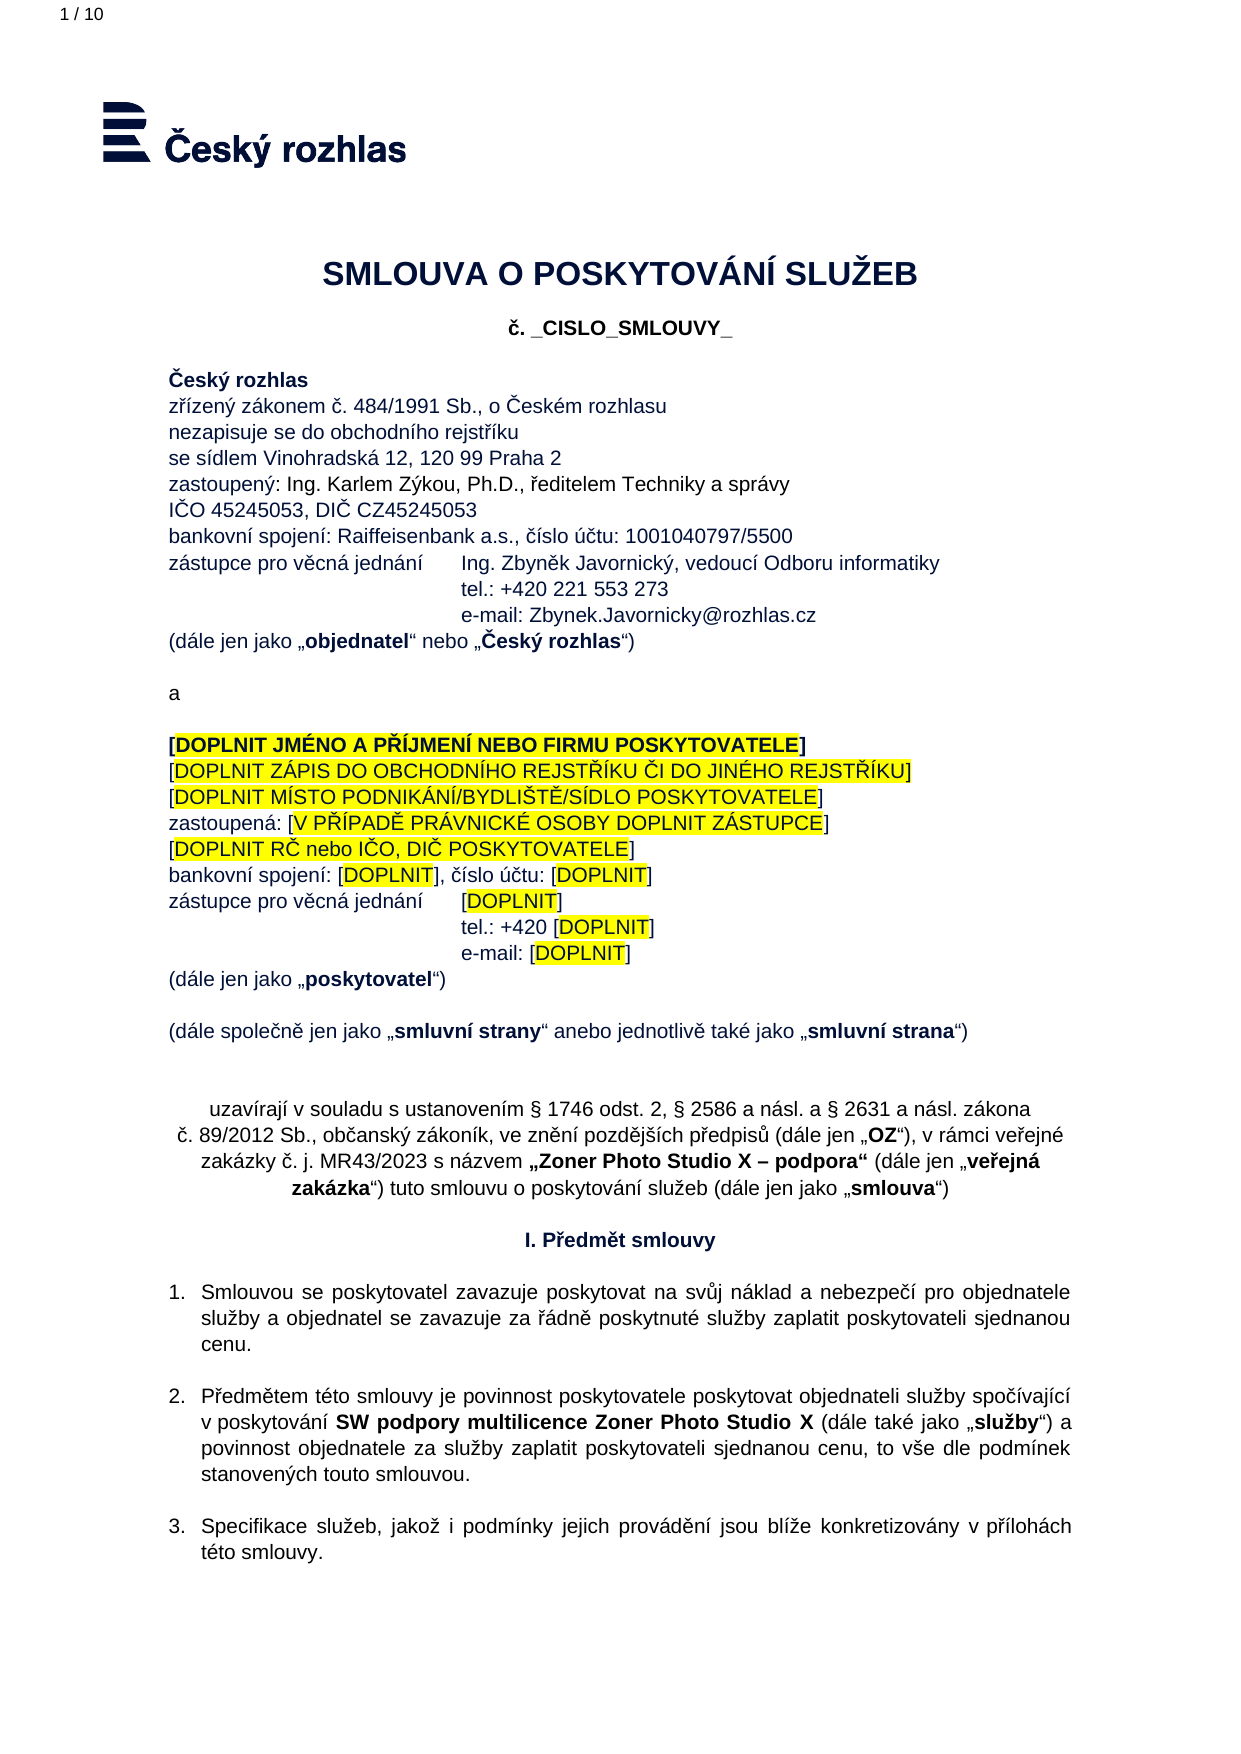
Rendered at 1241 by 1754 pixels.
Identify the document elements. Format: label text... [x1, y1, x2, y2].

subtitle Předmět smlouvy [168, 1226, 1072, 1252]
text [DOPLNIT ZÁPIS DO OBCHODNÍHO REJSTŘÍKU ČI DO JINÉHO REJSTŘÍKU] [168, 757, 1072, 783]
text zřízený zákonem č. 484/1991 Sb., o Českém rozhlasu [168, 393, 1072, 419]
text [DOPLNIT MÍSTO PODNIKÁNÍ/BYDLIŠTĚ/SÍDLO POSKYTOVATELE] [168, 783, 1072, 809]
text zástupce pro věcná jednání Ing. Zbyněk Javornický, vedoucí Odboru informatiky [168, 549, 1072, 575]
text Český rozhlas [168, 367, 1072, 393]
list Smlouvou se poskytovatel zavazuje poskytovat na svůj náklad a nebezpečí pro objednatele služby a objednatel se zavazuje za řádně poskytnuté služby zaplatit poskytovateli sjednanou cenu. [168, 1278, 1072, 1356]
text (dále jen jako „poskytovatel“) [168, 966, 1072, 992]
title SMLOUVA O POSKYTOVÁNÍ SLUŽEB [168, 250, 1072, 294]
text bankovní spojení: Raiffeisenbank a.s., číslo účtu: 1001040797/5500 [168, 523, 1072, 549]
text zástupce pro věcná jednání [DOPLNIT] [168, 888, 1072, 914]
text a [168, 679, 1072, 705]
text č. _CISLO_SMLOUVY_ [168, 315, 1072, 341]
text [DOPLNIT RČ nebo IČO, DIČ POSKYTOVATELE] [168, 836, 1072, 862]
text e-mail: [DOPLNIT] [168, 940, 1072, 966]
text e-mail: Zbynek.Javornicky@rozhlas.cz [168, 601, 1072, 627]
text zastoupený: Ing. Karlem Zýkou, Ph.D., ředitelem Techniky a správy [168, 471, 1072, 497]
text [DOPLNIT JMÉNO A PŘÍJMENÍ NEBO FIRMU POSKYTOVATELE] [168, 731, 1072, 757]
list Specifikace služeb, jakož i podmínky jejich provádění jsou blíže konkretizovány v přílohách této smlouvy. [168, 1513, 1072, 1565]
text se sídlem Vinohradská 12, 120 99 Praha 2 [168, 445, 1072, 471]
picture [103, 102, 406, 168]
text (dále jen jako „objednatel“ nebo „Český rozhlas“) [168, 627, 1072, 653]
text tel.: +420 221 553 273 [168, 575, 1072, 601]
text IČO 45245053, DIČ CZ45245053 [168, 497, 1072, 523]
text tel.: +420 [DOPLNIT] [168, 914, 1072, 940]
text zastoupená: [V PŘÍPADĚ PRÁVNICKÉ OSOBY DOPLNIT ZÁSTUPCE] [168, 809, 1072, 836]
list Předmětem této smlouvy je povinnost poskytovatele poskytovat objednateli služby spočívající v poskytování SW podpory multilicence Zoner Photo Studio X (dále také jako „služby“) a povinnost objednatele za služby zaplatit poskytovateli sjednanou cenu, to vše dle podmínek stanovených touto smlouvou. [168, 1382, 1072, 1487]
text uzavírají v souladu s ustanovením § 1746 odst. 2, § 2586 a násl. a § 2631 a násl. zákona č. 89/2012 Sb., občanský zákoník, ve znění pozdějších předpisů (dále jen „OZ“), v rámci veřejné zakázky č. j. MR43/2023 s názvem „Zoner Photo Studio X – podpora“ (dále jen „veřejná zakázka“) tuto smlouvu o poskytování služeb (dále jen jako „smlouva“) [168, 1096, 1072, 1200]
text nezapisuje se do obchodního rejstříku [168, 419, 1072, 445]
text (dále společně jen jako „smluvní strany“ anebo jednotlivě také jako „smluvní strana“) [168, 1018, 1072, 1044]
text bankovní spojení: [DOPLNIT], číslo účtu: [DOPLNIT] [168, 862, 1072, 888]
